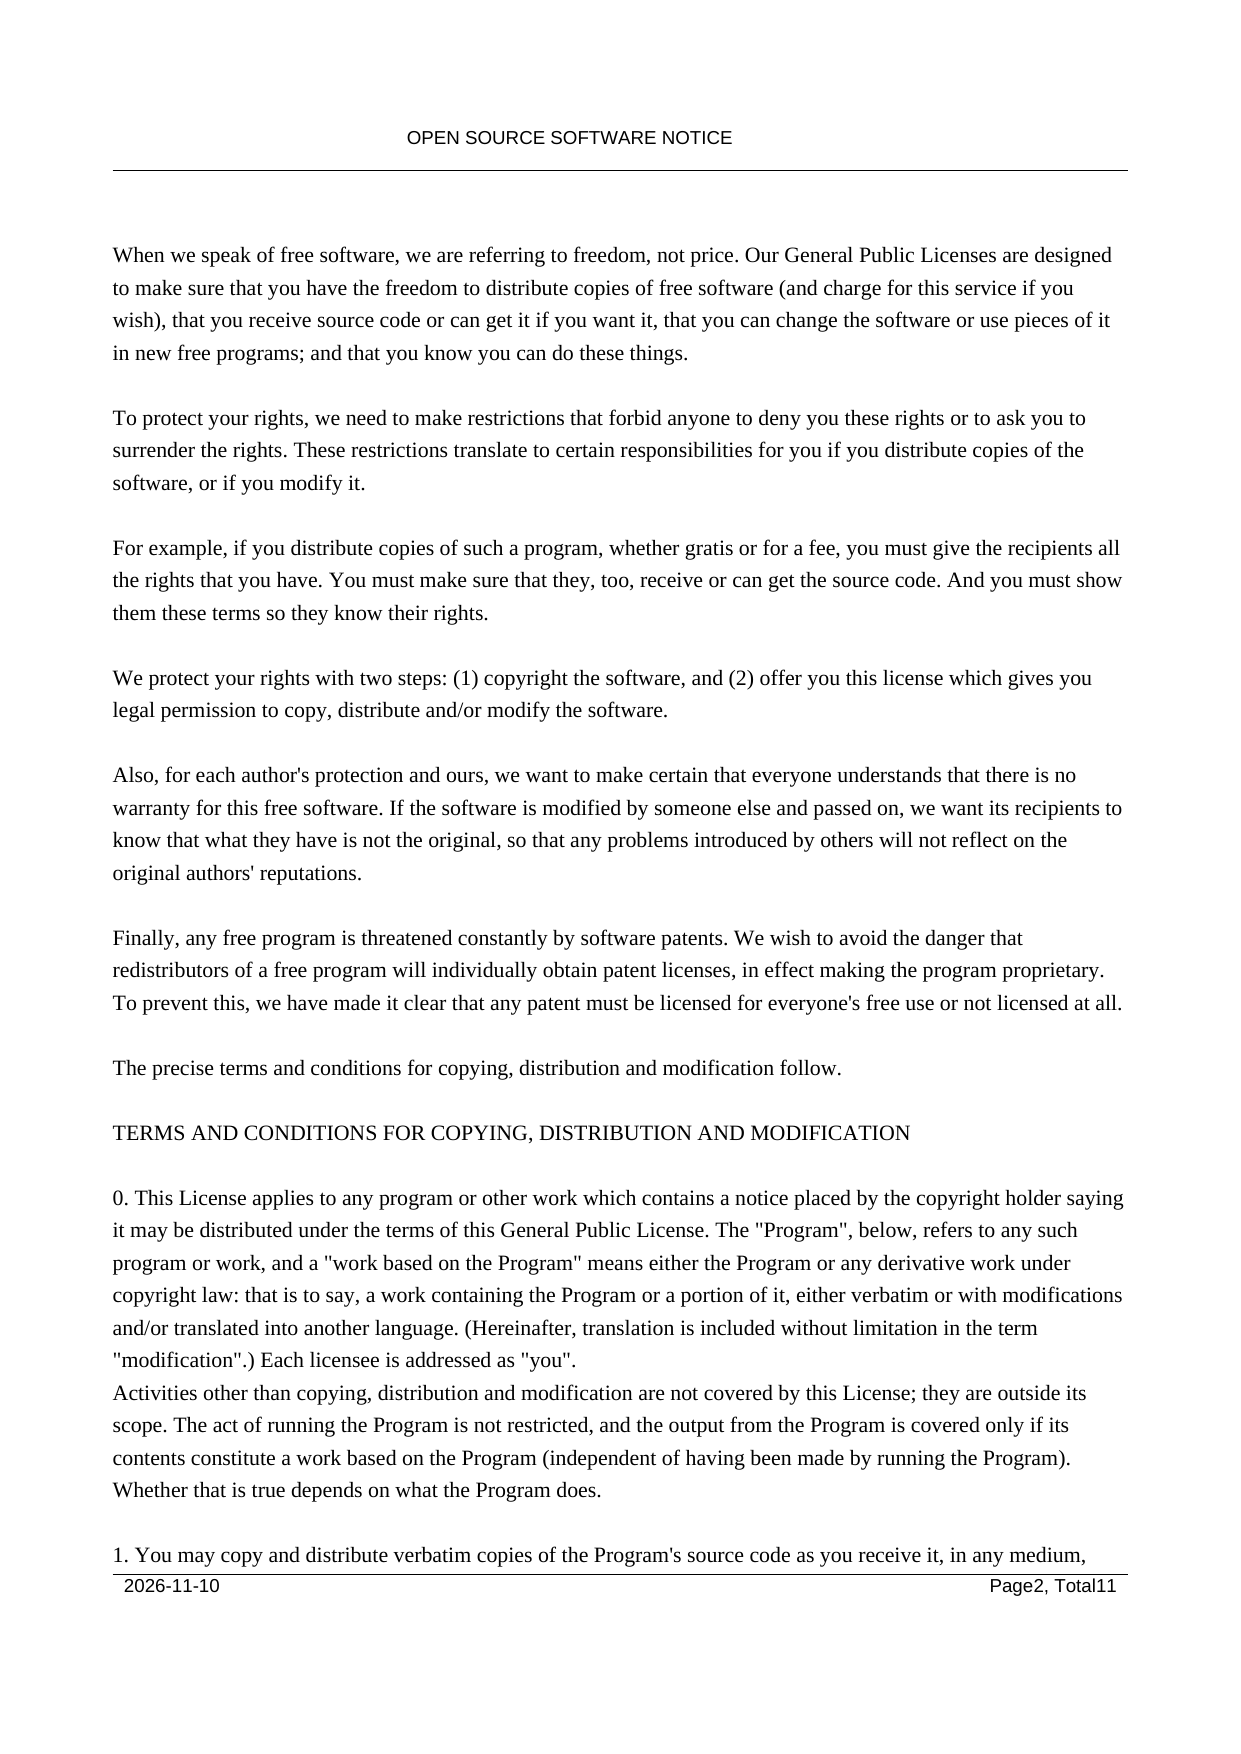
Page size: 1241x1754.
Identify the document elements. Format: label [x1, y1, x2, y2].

text [112, 206, 1128, 1571]
